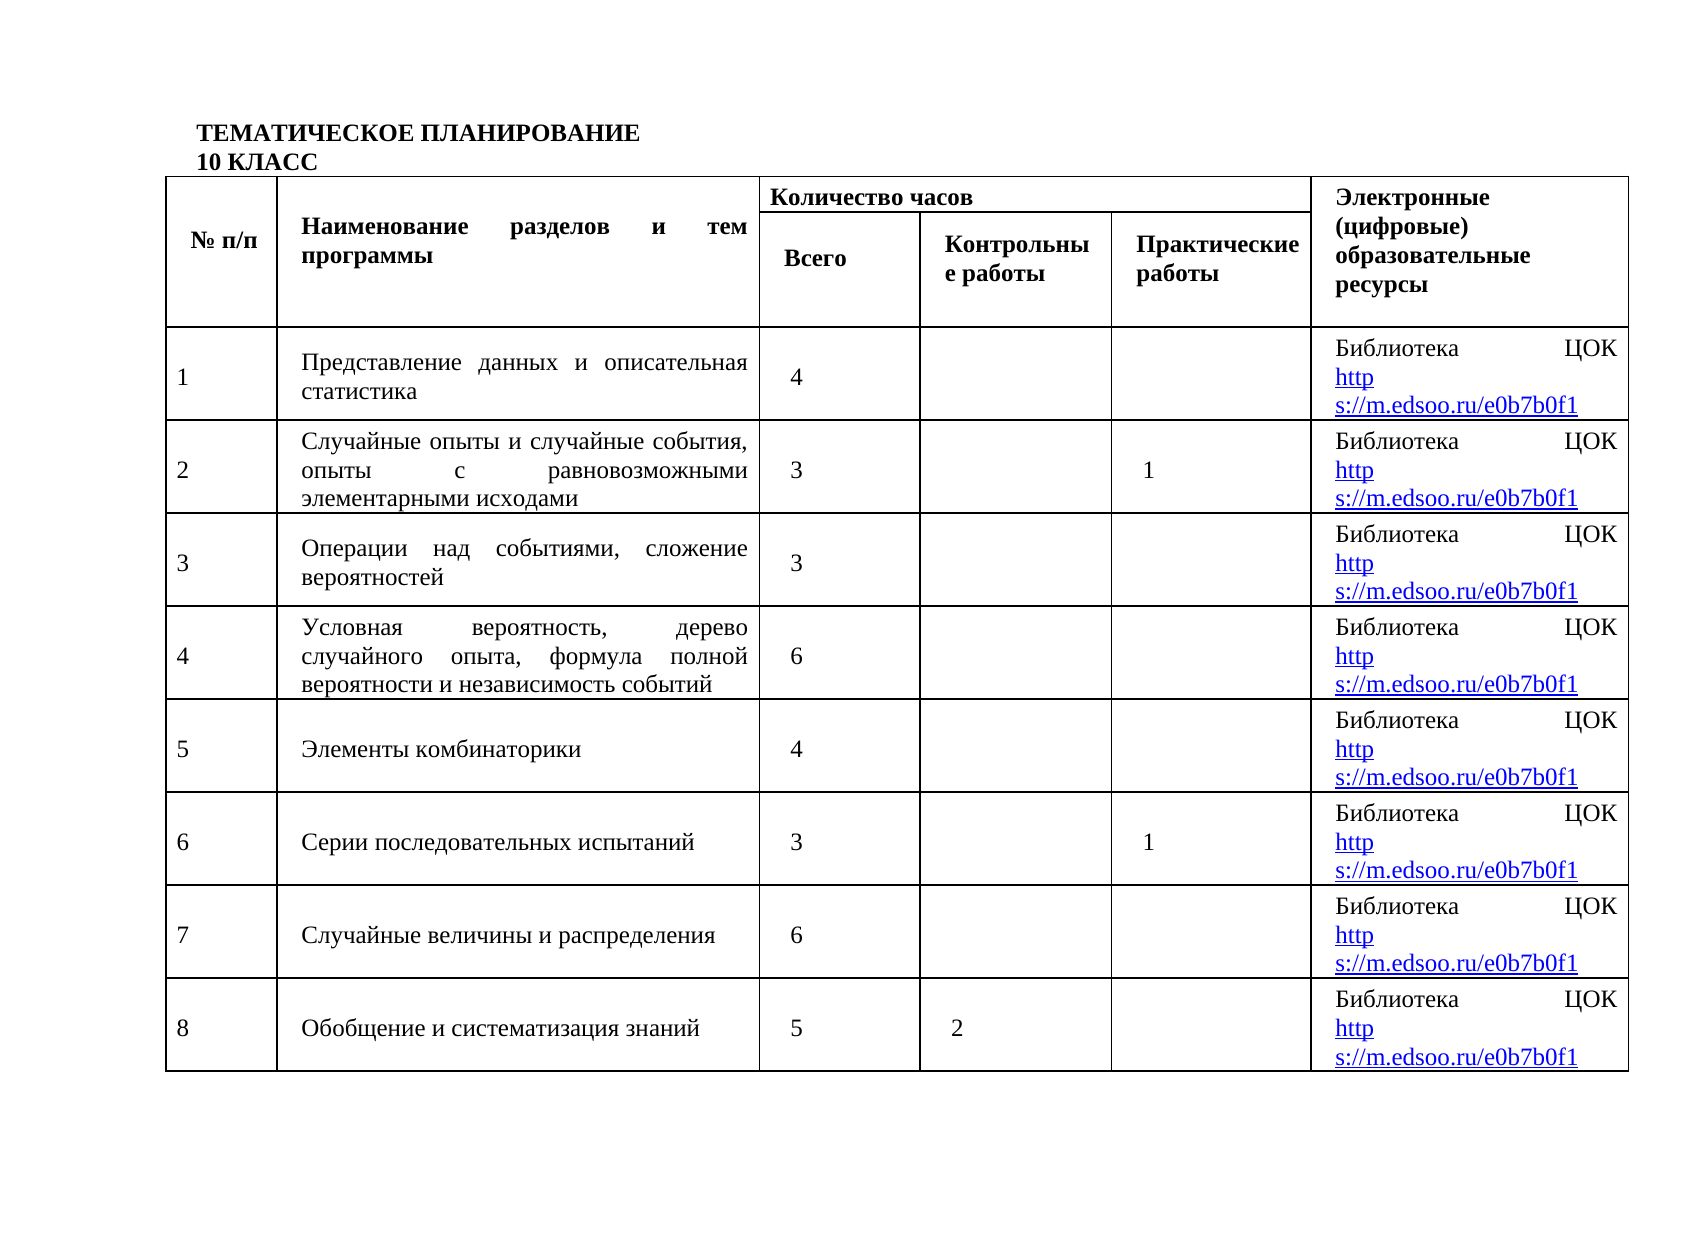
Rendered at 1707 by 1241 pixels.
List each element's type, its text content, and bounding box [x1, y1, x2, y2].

table_cell 8 [167, 979, 276, 1070]
table_cell Библиотека ЦОК https://m.edsoo.ru/e0b7b0f1 [1312, 421, 1628, 512]
table_cell [921, 421, 1111, 512]
table_cell 6 [760, 886, 919, 977]
table_cell Библиотека ЦОК https://m.edsoo.ru/e0b7b0f1 [1312, 886, 1628, 977]
table_cell 3 [760, 793, 919, 884]
table_cell Условная вероятность, дерево случайного опыта, формула полной вероятности и независимость событий [278, 607, 759, 698]
table_cell Представление данных и описательная статистика [278, 328, 759, 419]
table_cell [921, 607, 1111, 698]
table_cell [1112, 700, 1310, 791]
table_cell [1112, 607, 1310, 698]
table_cell [921, 886, 1111, 977]
table_cell 5 [167, 700, 276, 791]
table_cell 4 [760, 700, 919, 791]
table_cell 3 [760, 421, 919, 512]
table_cell 6 [167, 793, 276, 884]
table_cell 1 [1112, 793, 1310, 884]
table_cell Всего [760, 213, 919, 326]
table_cell Случайные опыты и случайные события, опыты с равновозможными элементарными исходами [278, 421, 759, 512]
table_header № п/п [167, 177, 276, 326]
table_cell 1 [167, 328, 276, 419]
table_cell Случайные величины и распределения [278, 886, 759, 977]
table_cell [921, 328, 1111, 419]
table_cell Библиотека ЦОК https://m.edsoo.ru/e0b7b0f1 [1312, 514, 1628, 605]
table_cell [1112, 886, 1310, 977]
table_cell [1112, 328, 1310, 419]
table_cell Серии последовательных испытаний [278, 793, 759, 884]
table_cell [1112, 979, 1310, 1070]
table_header Наименование разделов и тем программы [278, 177, 759, 326]
table_header Количество часов [760, 177, 1310, 211]
table_cell Операции над событиями, сложение вероятностей [278, 514, 759, 605]
table_cell 5 [760, 979, 919, 1070]
table_cell 4 [760, 328, 919, 419]
table_cell Библиотека ЦОК https://m.edsoo.ru/e0b7b0f1 [1312, 700, 1628, 791]
table_header Электронные (цифровые) образовательные ресурсы [1312, 177, 1628, 326]
table_cell Библиотека ЦОК https://m.edsoo.ru/e0b7b0f1 [1312, 793, 1628, 884]
table_cell [921, 514, 1111, 605]
text 10 КЛАСС [190, 147, 1618, 176]
table_cell [921, 793, 1111, 884]
text ТЕМАТИЧЕСКОЕ ПЛАНИРОВАНИЕ [190, 118, 1618, 147]
table_cell 3 [760, 514, 919, 605]
table_cell 7 [167, 886, 276, 977]
table_cell 4 [167, 607, 276, 698]
table_cell Библиотека ЦОК https://m.edsoo.ru/e0b7b0f1 [1312, 328, 1628, 419]
table_cell 2 [167, 421, 276, 512]
table_cell 1 [1112, 421, 1310, 512]
table_cell Обобщение и систематизация знаний [278, 979, 759, 1070]
table_cell [921, 700, 1111, 791]
table_cell Практические работы [1112, 213, 1310, 326]
table_cell 6 [760, 607, 919, 698]
table_cell Контрольные работы [921, 213, 1111, 326]
table_cell 3 [167, 514, 276, 605]
table_cell [1112, 514, 1310, 605]
table_cell Библиотека ЦОК https://m.edsoo.ru/e0b7b0f1 [1312, 607, 1628, 698]
table_cell Элементы комбинаторики [278, 700, 759, 791]
table_cell 2 [921, 979, 1111, 1070]
table_cell Библиотека ЦОК https://m.edsoo.ru/e0b7b0f1 [1312, 979, 1628, 1070]
